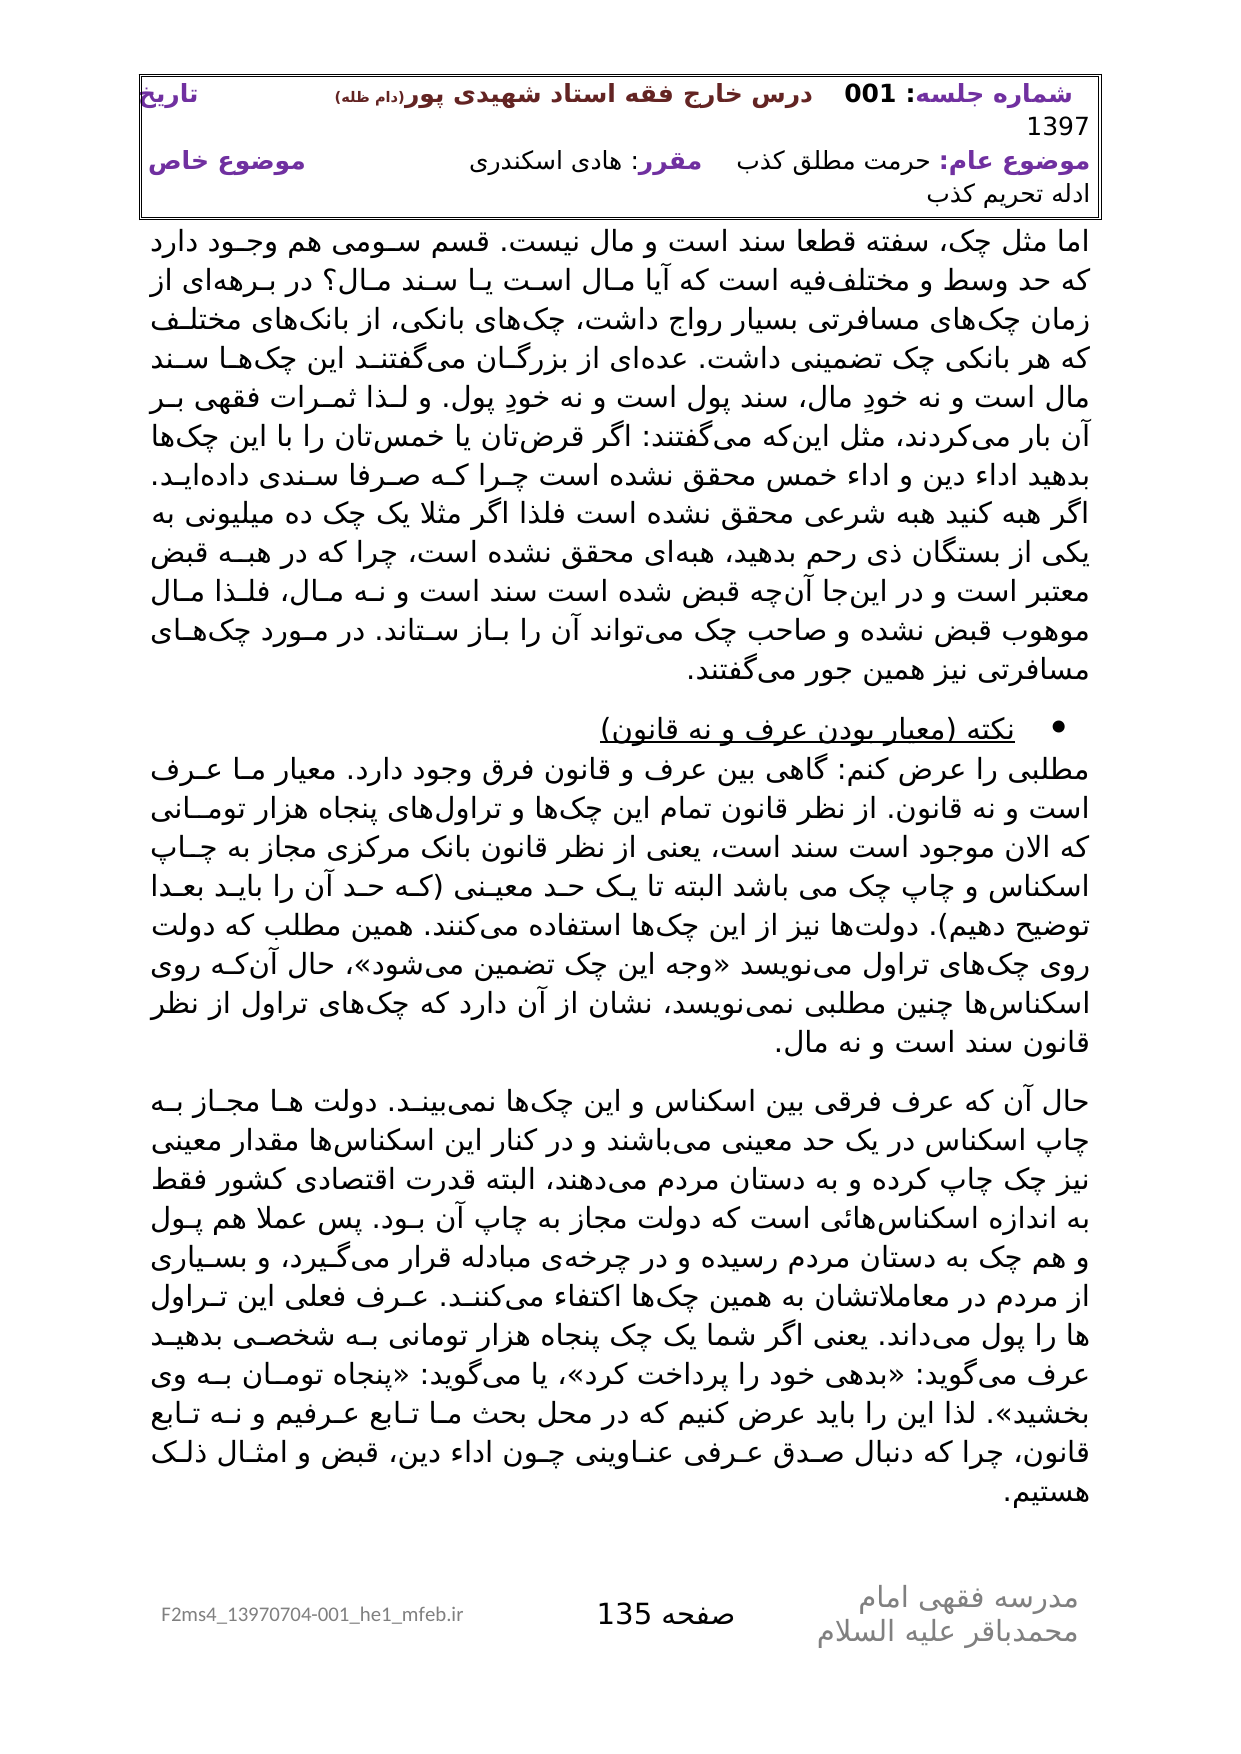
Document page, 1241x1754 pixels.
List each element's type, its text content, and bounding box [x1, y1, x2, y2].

list نکته (معیار بودن عرف و نه قانون) [150, 712, 1053, 747]
text حال آن که عرف فرقی بین اسکناس و این چک‌ها نمی‌بیند. دولت ها مجاز به چاپ اسکناس در یک حد معینی می‌باشند و در کنار این اسکناس‌ها مقدار معینی نیز چک چاپ کرده و به دستان مردم می‌دهند، البته قدرت اقتصادی کشور فقط به اندازه اسکناس‌هائی است که دولت مجاز به چاپ آن بود. پس عملا هم پول و هم چک به دستان مردم رسیده و در چرخه‌ی مبادله قرار می‌گیرد، و بسیاری از مردم در معاملاتشان به همین چک‌ها اکتفاء می‌کنند. عرف فعلی این تراول ها را پول می‌داند. یعنی اگر شما یک چک پنجاه هزار تومانی به شخصی بدهید عرف می‌گوید: «بدهی خود را پرداخت کرد»، یا می‌گوید: «پنجاه تومان به وی بخشید». لذا این را باید عرض کنیم که در محل بحث ‌ما تابع عرفیم و نه تابع قانون، چرا که دنبال صدق عرفی عناوینی چون اداء‌ دین، ‌قبض و امثال ذلک هستیم. [150, 1085, 1090, 1508]
text مطلبی را عرض کنم: گاهی بین عرف و قانون فرق وجود دارد. معیار ما عرف است و نه قانون. از نظر قانون تمام این چک‌ها و تراول‌های پنجاه هزار تومانی که الان موجود است سند است، یعنی از نظر قانون بانک مرکزی مجاز به چاپ اسکناس و چاپ چک می باشد البته تا یک حد معینی (که حد آن را باید بعدا توضیح دهیم). دولت‌ها نیز از این چک‌ها استفاده می‌کنند. همین مطلب که دولت روی چک‌های تراول می‌نویسد «وجه این چک تضمین می‌شود»، حال آن‌که روی اسکناس‌ها چنین مطلبی نمی‌نویسد، نشان از آن دارد که چک‌های تراول از نظر قانون سند است و نه مال. [150, 752, 1090, 1059]
text اما مثل چک، سفته قطعا سند است و مال نیست. قسم سومی هم وجود دارد که حد وسط و مختلف‌فیه است که آیا مال است یا سند مال؟ در برهه‌ای از زمان چک‌های مسافرتی بسیار رواج داشت، چک‌های بانکی، از بانک‌های مختلف که هر بانکی چک تضمینی داشت. عده‌ای از بزرگان می‌گفتند این چک‌ها سند مال است و نه خودِ مال، سند پول است و نه خودِ پول. و لذا ثمرات فقهی بر آن بار می‌کردند، مثل این‌که می‌گفتند: اگر قرض‌تان یا خمس‌تان را با این چک‌ها بدهید اداء ‌دین و اداء خمس محقق نشده است چرا که صرفا سندی داده‌اید. اگر هبه کنید هبه شرعی محقق نشده است فلذا اگر مثلا یک چک ده میلیونی به یکی از بستگان ذی رحم بدهید، هبه‌ای محقق نشده است، چرا که در هبه قبض معتبر است و در این‌جا آن‌چه قبض شده است سند است و نه مال، فلذا مال موهوب قبض نشده و صاحب چک می‌تواند آن را باز ستاند. در مورد چک‌های مسافرتی نیز همین جور می‌گفتند. [150, 224, 1090, 687]
